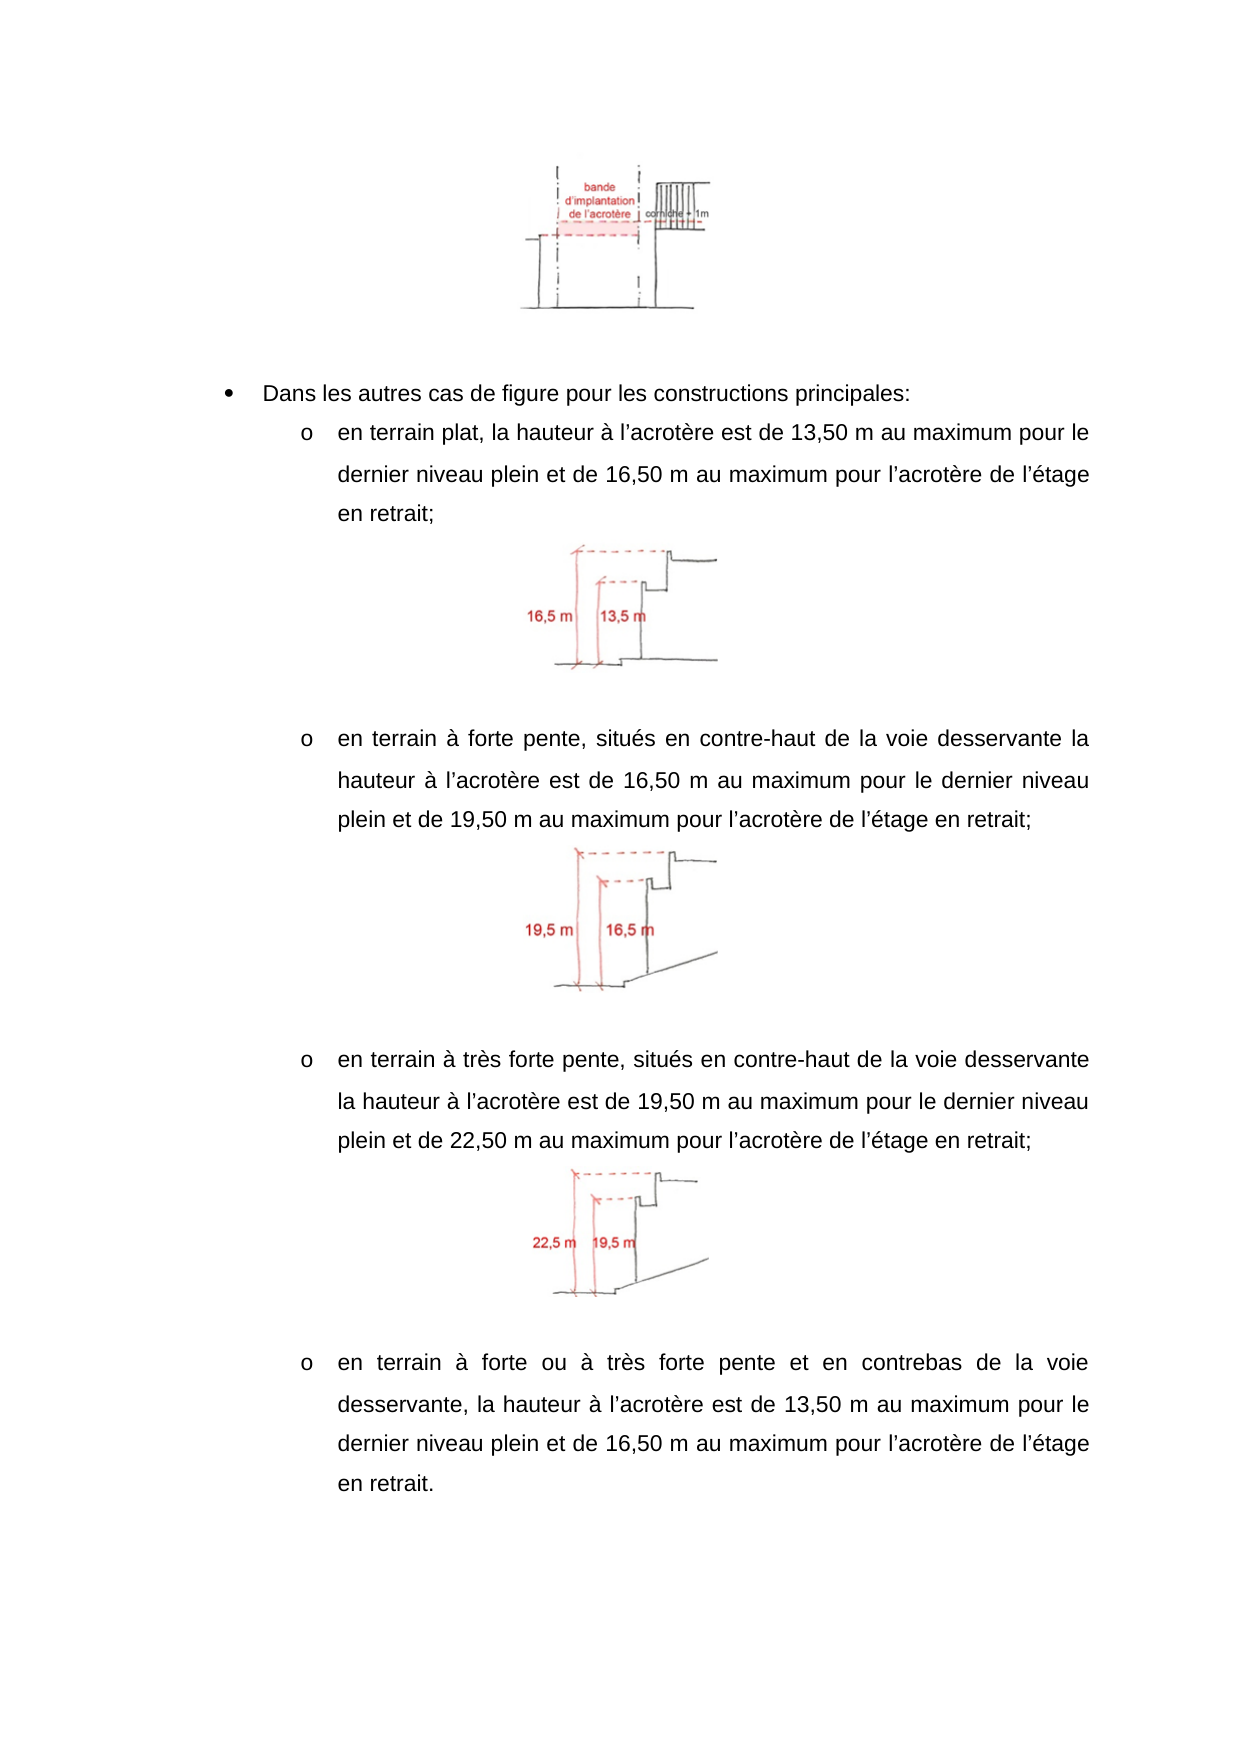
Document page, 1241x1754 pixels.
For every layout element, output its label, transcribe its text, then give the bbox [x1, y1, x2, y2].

picture [531, 1166, 709, 1297]
list en terrain plat, la hauteur à l’acrotère est de 13,50 m au maximum pour le dernier niveau plein et de 16,50 m au maximum pour l’acrotère de l’étage en retrait; [300, 419, 1090, 526]
list en terrain à forte ou à très forte pente et en contrebas de la voie desservante, la hauteur à l’acrotère est de 13,50 m au maximum pour le dernier niveau plein et de 16,50 m au maximum pour l’acrotère de l’étage en retrait. [300, 1349, 1090, 1496]
list en terrain à forte pente, situés en contre-haut de la voie desservante la hauteur à l’acrotère est de 16,50 m au maximum pour le dernier niveau plein et de 19,50 m au maximum pour l’acrotère de l’étage en retrait; [300, 725, 1090, 832]
picture [516, 150, 724, 327]
list en terrain à très forte pente, situés en contre-haut de la voie desservante la hauteur à l’acrotère est de 19,50 m au maximum pour le dernier niveau plein et de 22,50 m au maximum pour l’acrotère de l’étage en retrait; [300, 1046, 1090, 1153]
picture [522, 845, 718, 994]
picture [522, 539, 718, 673]
list Dans les autres cas de figure pour les constructions principales: [225, 379, 1090, 406]
